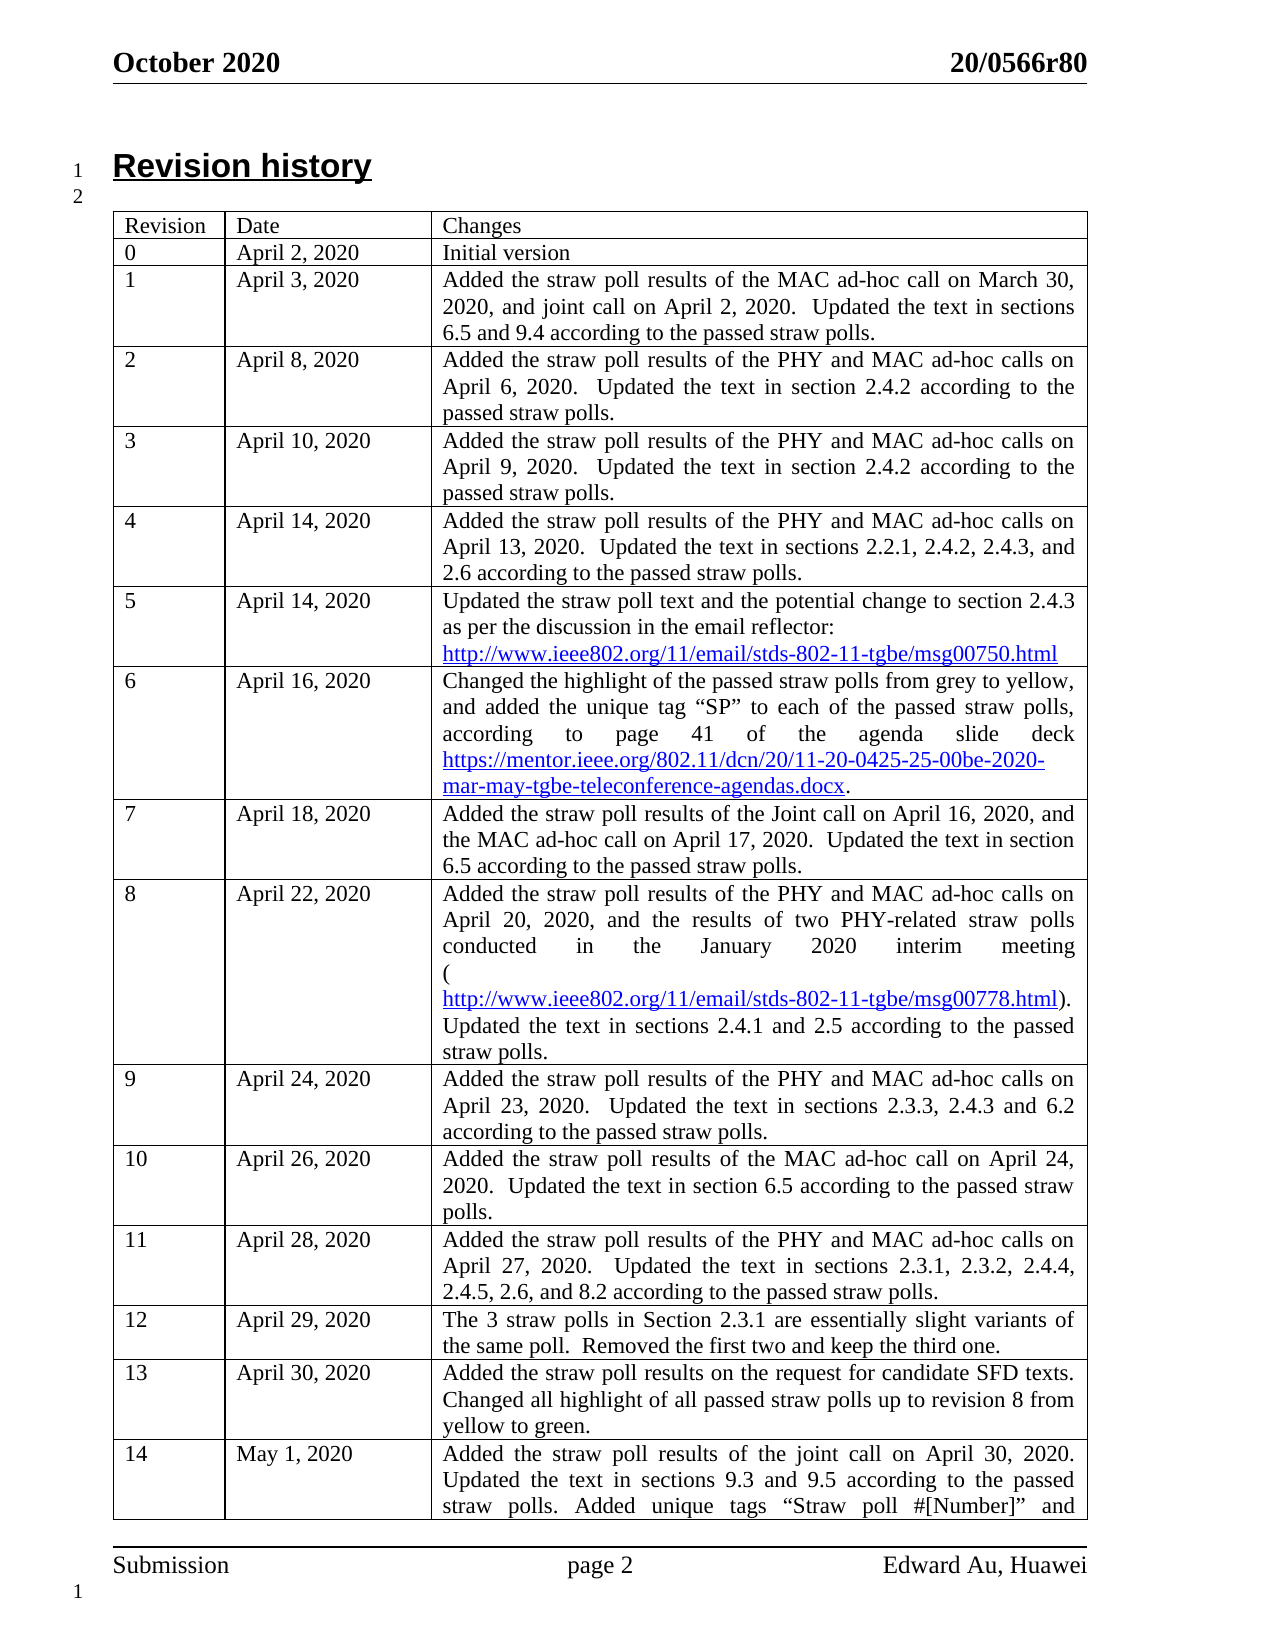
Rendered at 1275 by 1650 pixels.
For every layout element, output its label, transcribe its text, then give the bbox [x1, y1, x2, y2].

subtitle Revision history [112, 146, 1087, 184]
